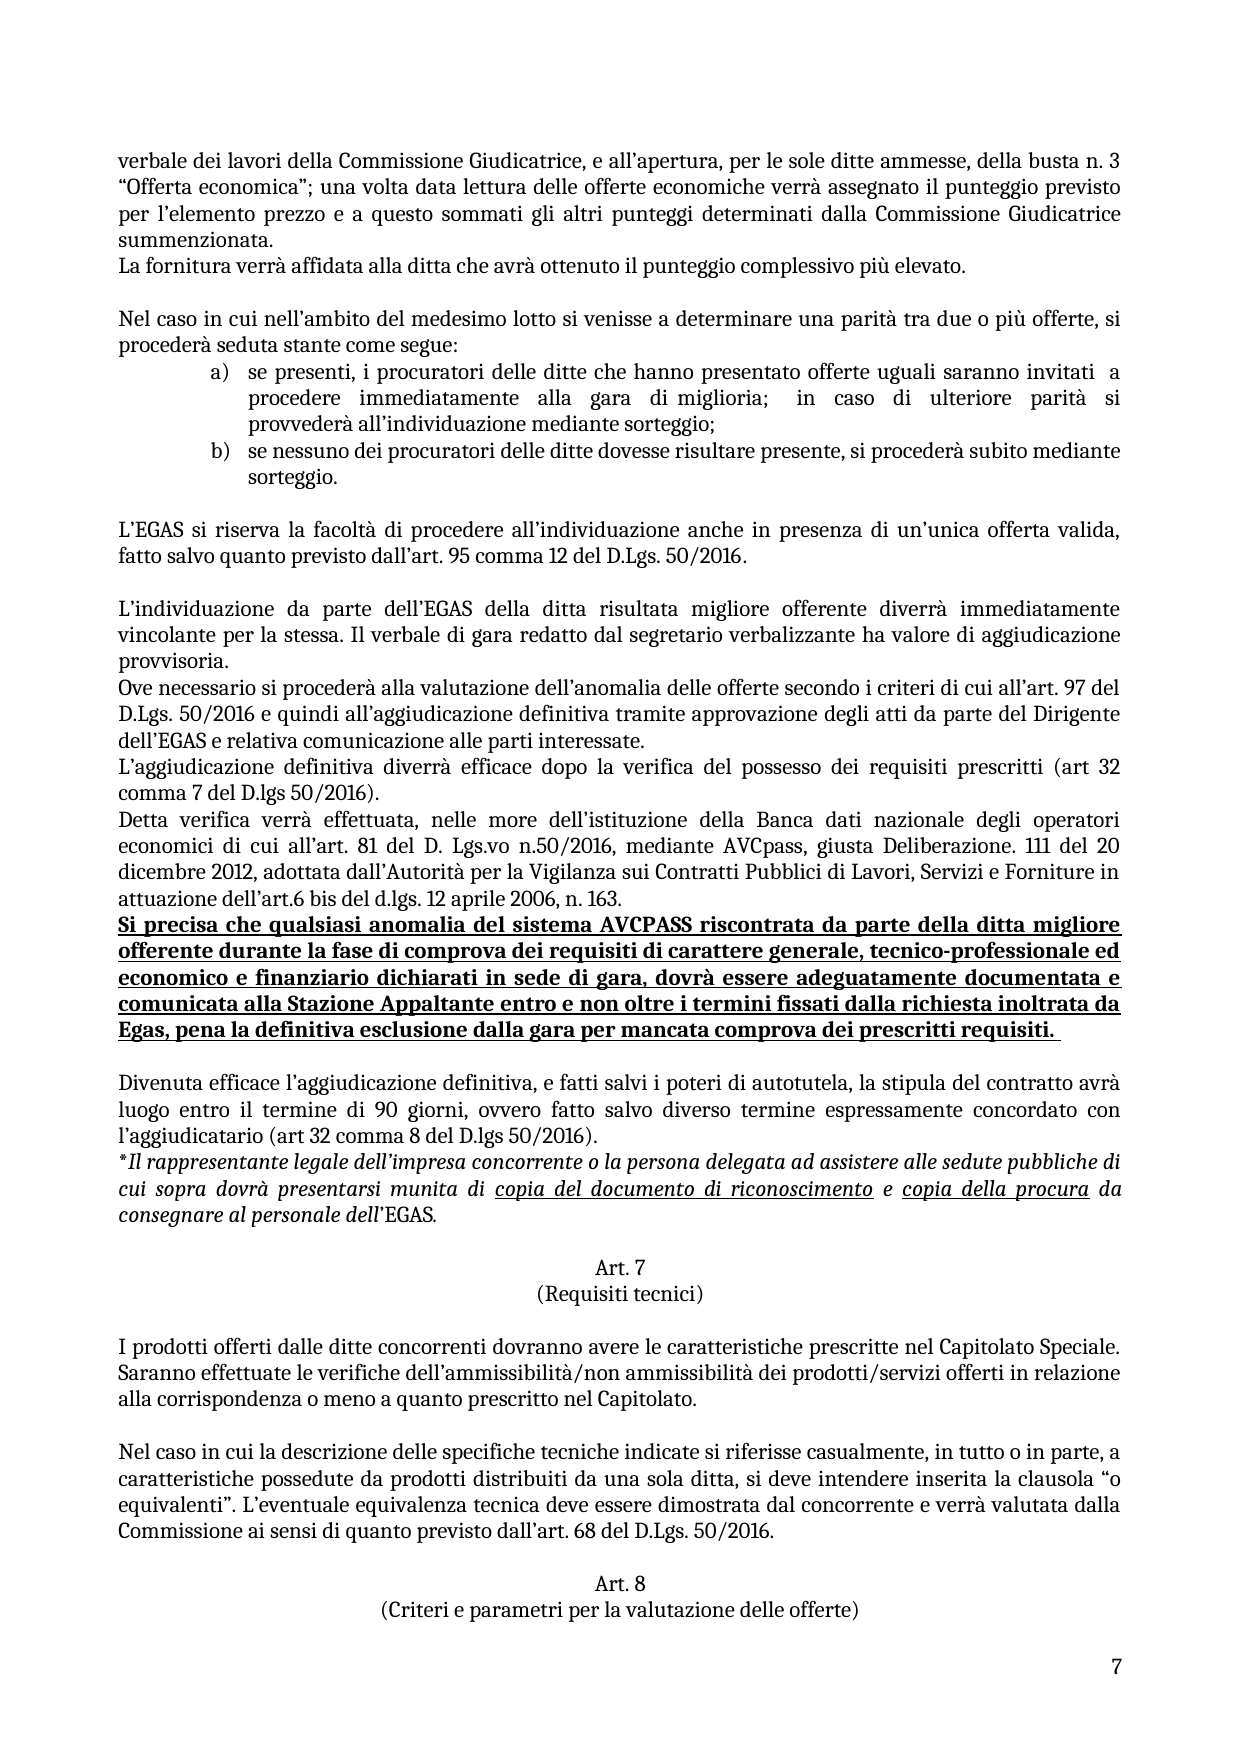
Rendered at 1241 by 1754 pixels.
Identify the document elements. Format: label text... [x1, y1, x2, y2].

text (Criteri e parametri per la valutazione delle offerte) [118, 1597, 1122, 1623]
text La fornitura verrà affidata alla ditta che avrà ottenuto il punteggio complessivo più elevato. [118, 253, 1122, 279]
text Nel caso in cui nell’ambito del medesimo lotto si venisse a determinare una parità tra due o più offerte, si procederà seduta stante come segue: [118, 306, 1122, 358]
text L’individuazione da parte dell’EGAS della ditta risultata migliore offerente diverrà immediatamente vincolante per la stessa. Il verbale di gara redatto dal segretario verbalizzante ha valore di aggiudicazione provvisoria. [118, 596, 1122, 675]
text *Il rappresentante legale dell’impresa concorrente o la persona delegata ad assistere alle sedute pubbliche di cui sopra dovrà presentarsi munita di copia del documento di riconoscimento e copia della procura da consegnare al personale dell’EGAS. [118, 1149, 1122, 1228]
list se nessuno dei procuratori delle ditte dovesse risultare presente, si procederà subito mediante sorteggio. [210, 437, 1122, 490]
list se presenti, i procuratori delle ditte che hanno presentato offerte uguali saranno invitati a procedere immediatamente alla gara di miglioria; in caso di ulteriore parità si provvederà all’individuazione mediante sorteggio; [210, 358, 1122, 437]
text Art. 7 [118, 1254, 1122, 1281]
text Detta verifica verrà effettuata, nelle more dell’istituzione della Banca dati nazionale degli operatori economici di cui all’art. 81 del D. Lgs.vo n.50/2016, mediante AVCpass, giusta Deliberazione. 111 del 20 dicembre 2012, adottata dall’Autorità per la Vigilanza sui Contratti Pubblici di Lavori, Servizi e Forniture in attuazione dell’art.6 bis del d.lgs. 12 aprile 2006, n. 163. [118, 806, 1122, 912]
text (Requisiti tecnici) [118, 1281, 1122, 1307]
text Art. 8 [118, 1571, 1122, 1597]
text Si precisa che qualsiasi anomalia del sistema AVCPASS riscontrata da parte della ditta migliore offerente durante la fase di comprova dei requisiti di carattere generale, tecnico-professionale ed economico e finanziario dichiarati in sede di gara, dovrà essere adeguatamente documentata e comunicata alla Stazione Appaltante entro e non oltre i termini fissati dalla richiesta inoltrata da Egas, pena la definitiva esclusione dalla gara per mancata comprova dei prescritti requisiti. [118, 988, 1122, 1044]
text L’aggiudicazione definitiva diverrà efficace dopo la verifica del possesso dei requisiti prescritti (art 32 comma 7 del D.lgs 50/2016). [118, 754, 1122, 806]
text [118, 148, 1122, 253]
text I prodotti offerti dalle ditte concorrenti dovranno avere le caratteristiche prescritte nel Capitolato Speciale. Saranno effettuate le verifiche dell’ammissibilità/non ammissibilità dei prodotti/servizi offerti in relazione alla corrispondenza o meno a quanto prescritto nel Capitolato. [118, 1333, 1122, 1413]
text Si precisa che qualsiasi anomalia del sistema AVCPASS riscontrata da parte della ditta migliore offerente durante la fase di comprova dei requisiti di carattere generale, tecnico-professionale ed economico e finanziario dichiarati in sede di gara, dovrà essere adeguatamente documentata e comunicata alla Stazione Appaltante entro e non oltre i termini fissati dalla richiesta inoltrata da Egas, pena la definitiva esclusione dalla gara per mancata comprova dei prescritti requisiti. [118, 936, 1122, 987]
text Nel caso in cui la descrizione delle specifiche tecniche indicate si riferisse casualmente, in tutto o in parte, a caratteristiche possedute da prodotti distribuiti da una sola ditta, si deve intendere inserita la clausola “o equivalenti”. L’eventuale equivalenza tecnica deve essere dimostrata dal concorrente e verrà valutata dalla Commissione ai sensi di quanto previsto dall’art. 68 del D.Lgs. 50/2016. [118, 1439, 1122, 1544]
text L’EGAS si riserva la facoltà di procedere all’individuazione anche in presenza di un’unica offerta valida, fatto salvo quanto previsto dall’art. 95 comma 12 del D.Lgs. 50/2016. [118, 517, 1122, 569]
text Divenuta efficace l’aggiudicazione definitiva, e fatti salvi i poteri di autotutela, la stipula del contratto avrà luogo entro il termine di 90 giorni, ovvero fatto salvo diverso termine espressamente concordato con l’aggiudicatario (art 32 comma 8 del D.lgs 50/2016). [118, 1070, 1122, 1149]
text Ove necessario si procederà alla valutazione dell’anomalia delle offerte secondo i criteri di cui all’art. 97 del D.Lgs. 50/2016 e quindi all’aggiudicazione definitiva tramite approvazione degli atti da parte del Dirigente dell’EGAS e relativa comunicazione alle parti interessate. [118, 675, 1122, 754]
